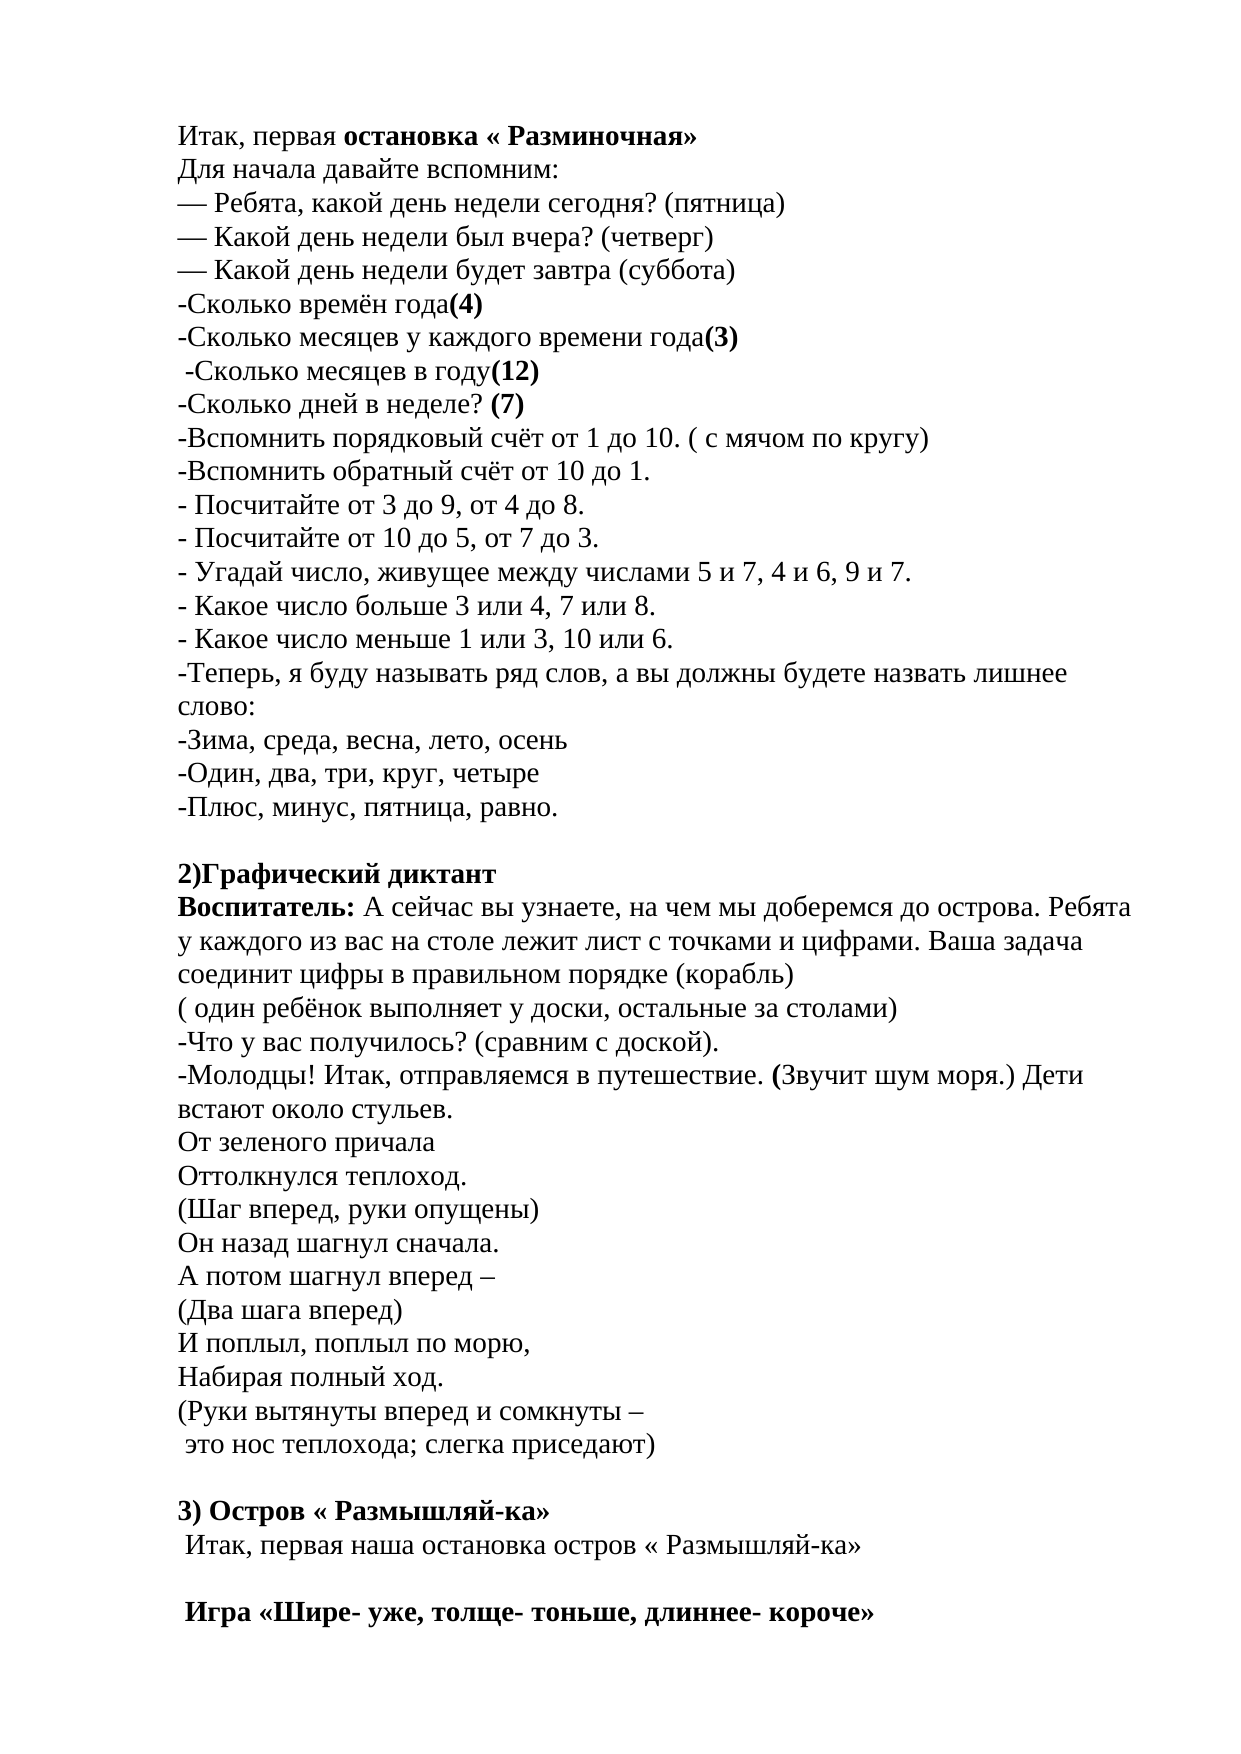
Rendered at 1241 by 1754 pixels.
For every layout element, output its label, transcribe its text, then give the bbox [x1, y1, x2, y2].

text -Плюс, минус, пятница, равно. [177, 789, 1152, 822]
text это нос теплохода; слегка приседают) [177, 1426, 1152, 1460]
text 3) Остров « Размышляй-ка» [177, 1493, 1152, 1527]
text -Сколько времён года(4) [177, 286, 1152, 319]
text (Шаг вперед, руки опущены) [177, 1191, 1152, 1225]
text - Угадай число, живущее между числами 5 и 7, 4 и 6, 9 и 7. [177, 554, 1152, 588]
text - Какое число больше 3 или 4, 7 или 8. [177, 588, 1152, 621]
text -Сколько месяцев у каждого времени года(3) [177, 319, 1152, 353]
text От зеленого причала [177, 1124, 1152, 1158]
text Игра «Шире- уже, толще- тоньше, длиннее- короче» [177, 1594, 1152, 1627]
text Для начала давайте вспомним: [177, 152, 1152, 185]
text -Теперь, я буду называть ряд слов, а вы должны будете назвать лишнее слово: [177, 655, 1152, 722]
text (Два шага вперед) [177, 1292, 1152, 1326]
text — Какой день недели будет завтра (суббота) [177, 252, 1152, 286]
text -Вспомнить порядковый счёт от 1 до 10. ( с мячом по кругу) [177, 420, 1152, 453]
text — Какой день недели был вчера? (четверг) [177, 219, 1152, 252]
text ( один ребёнок выполняет у доски, остальные за столами) [177, 990, 1152, 1024]
text — Ребята, какой день недели сегодня? (пятница) [177, 185, 1152, 219]
text - Какое число меньше 1 или 3, 10 или 6. [177, 621, 1152, 655]
text Он назад шагнул сначала. [177, 1225, 1152, 1258]
text Итак, первая наша остановка остров « Размышляй-ка» [177, 1527, 1152, 1560]
text -Зима, среда, весна, лето, осень [177, 722, 1152, 755]
text Воспитатель: А сейчас вы узнаете, на чем мы доберемся до острова. Ребята у каждого из вас на столе лежит лист с точками и цифрами. Ваша задача соединит цифры в правильном порядке (корабль) [177, 889, 1152, 990]
text -Молодцы! Итак, отправляемся в путешествие. (Звучит шум моря.) Дети встают около стульев. [177, 1057, 1152, 1124]
text -Что у вас получилось? (сравним с доской). [177, 1024, 1152, 1057]
text Набирая полный ход. [177, 1359, 1152, 1393]
text (Руки вытянуты вперед и сомкнуты – [177, 1393, 1152, 1426]
text Итак, первая остановка « Разминочная» [177, 118, 1152, 152]
text А потом шагнул вперед – [177, 1258, 1152, 1292]
text -Сколько дней в неделе? (7) [177, 386, 1152, 420]
text И поплыл, поплыл по морю, [177, 1326, 1152, 1359]
text -Вспомнить обратный счёт от 10 до 1. [177, 453, 1152, 487]
text - Посчитайте от 3 до 9, от 4 до 8. [177, 487, 1152, 521]
text 2)Графический диктант [177, 856, 1152, 889]
text Оттолкнулся теплоход. [177, 1158, 1152, 1191]
text -Один, два, три, круг, четыре [177, 755, 1152, 789]
text - Посчитайте от 10 до 5, от 7 до 3. [177, 521, 1152, 554]
text -Сколько месяцев в году(12) [177, 353, 1152, 386]
